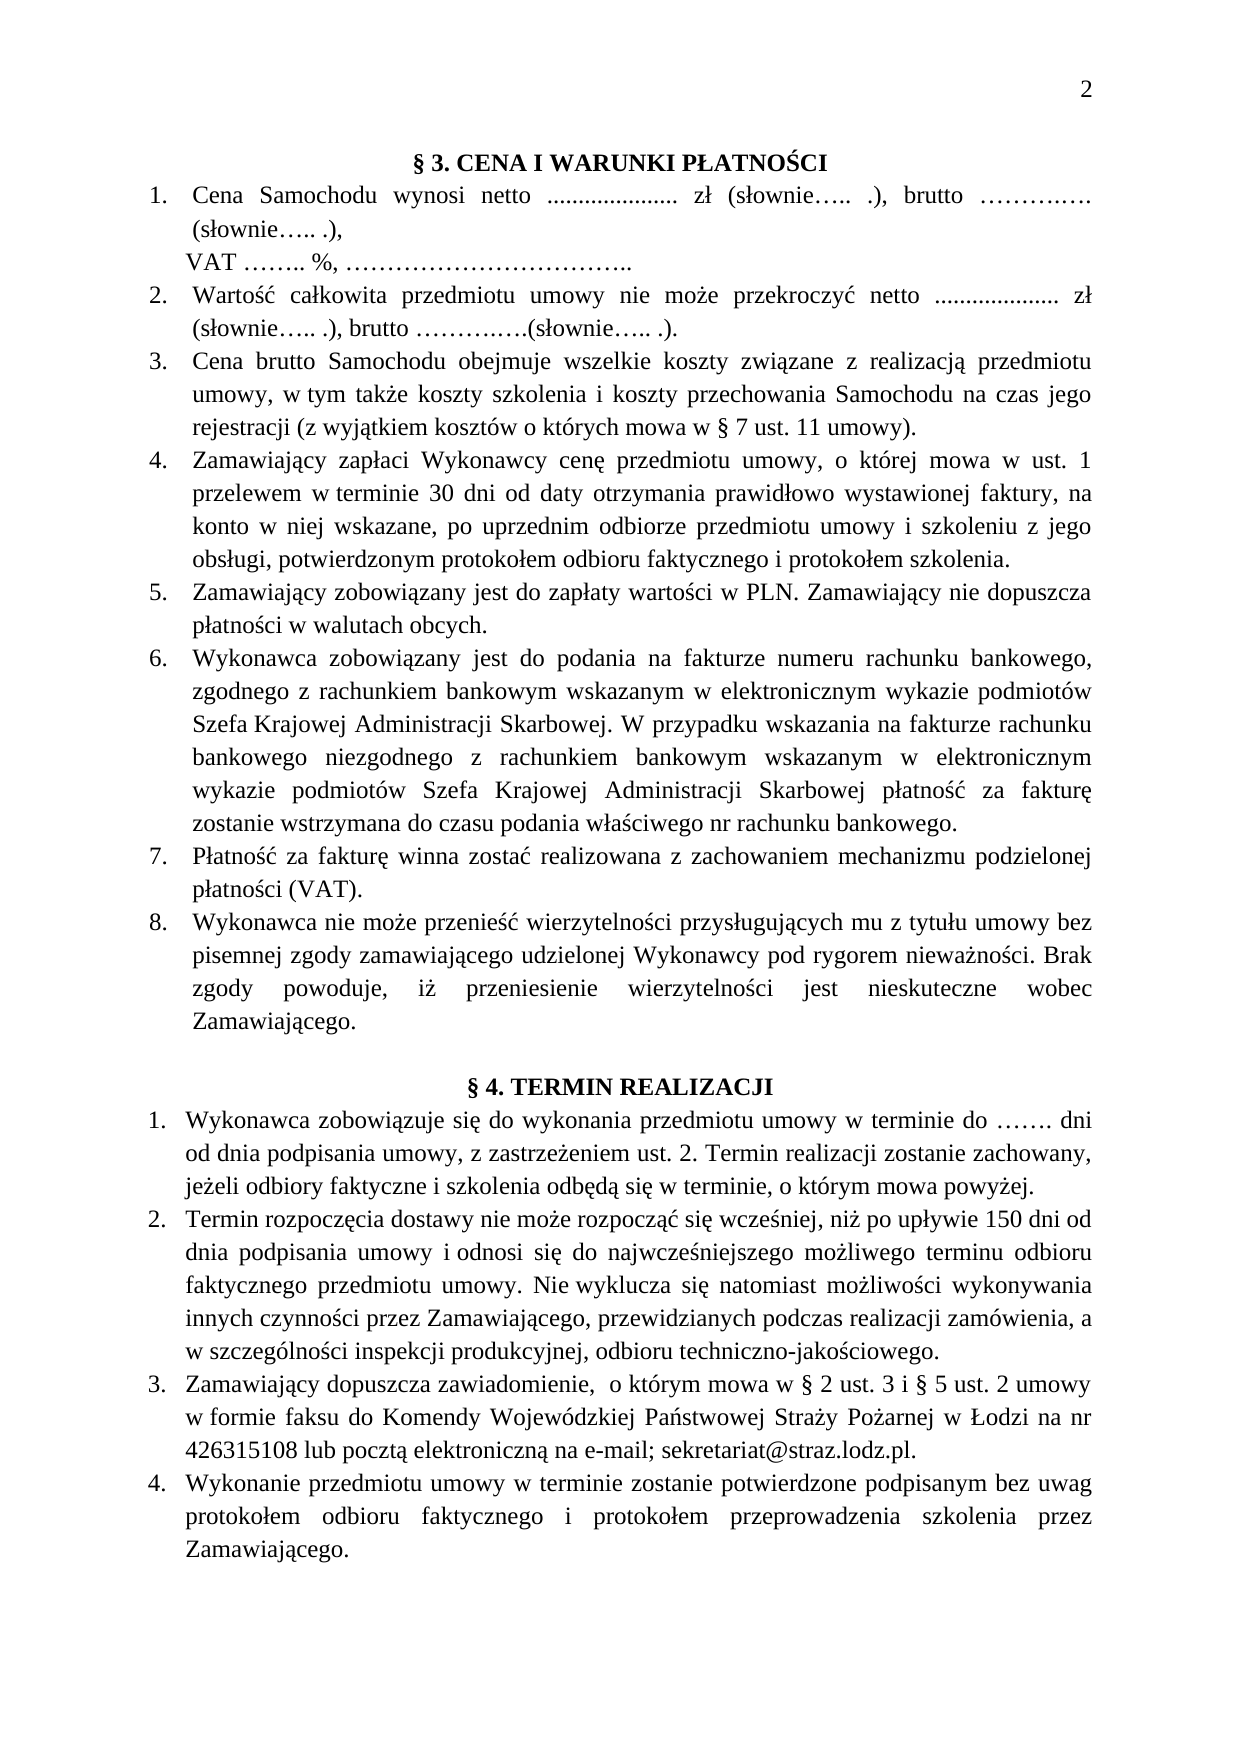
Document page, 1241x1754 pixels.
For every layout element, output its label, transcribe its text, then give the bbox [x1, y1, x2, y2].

list Cena Samochodu wynosi netto ..................... zł (słownie….. .), brutto ……….….(słownie….. .), [149, 181, 1093, 242]
text VAT …….. %, …………………………….. [185, 247, 1093, 275]
list Termin rozpoczęcia dostawy nie może rozpocząć się wcześniej, niż po upływie 150 dni od dnia podpisania umowy i odnosi się do najwcześniejszego możliwego terminu odbioru faktycznego przedmiotu umowy. Nie wyklucza się natomiast możliwości wykonywania innych czynności przez Zamawiającego, przewidzianych podczas realizacji zamówienia, a w szczególności inspekcji produkcyjnej, odbioru techniczno-jakościowego. [148, 1204, 1093, 1365]
list Wykonawca nie może przenieść wierzytelności przysługujących mu z tytułu umowy bez pisemnej zgody zamawiającego udzielonej Wykonawcy pod rygorem nieważności. Brak zgody powoduje, iż przeniesienie wierzytelności jest nieskuteczne wobec Zamawiającego. [149, 907, 1093, 1035]
list Zamawiający dopuszcza zawiadomienie, o którym mowa w § 2 ust. 3 i § 5 ust. 2 umowy w formie faksu do Komendy Wojewódzkiej Państwowej Straży Pożarnej w Łodzi na nr 426315108 lub pocztą elektroniczną na e-mail; sekretariat@straz.lodz.pl. [148, 1369, 1093, 1464]
list Zamawiający zapłaci Wykonawcy cenę przedmiotu umowy, o której mowa w ust. 1 przelewem w terminie 30 dni od daty otrzymania prawidłowo wystawionej faktury, na konto w niej wskazane, po uprzednim odbiorze przedmiotu umowy i szkoleniu z jego obsługi, potwierdzonym protokołem odbioru faktycznego i protokołem szkolenia. [149, 445, 1093, 573]
text § 3. CENA I WARUNKI PŁATNOŚCI [148, 148, 1093, 176]
list Wykonanie przedmiotu umowy w terminie zostanie potwierdzone podpisanym bez uwag protokołem odbioru faktycznego i protokołem przeprowadzenia szkolenia przez Zamawiającego. [148, 1468, 1093, 1563]
list Zamawiający zobowiązany jest do zapłaty wartości w PLN. Zamawiający nie dopuszcza płatności w walutach obcych. [149, 577, 1093, 639]
list Wykonawca zobowiązany jest do podania na fakturze numeru rachunku bankowego, zgodnego z rachunkiem bankowym wskazanym w elektronicznym wykazie podmiotów Szefa Krajowej Administracji Skarbowej. W przypadku wskazania na fakturze rachunku bankowego niezgodnego z rachunkiem bankowym wskazanym w elektronicznym wykazie podmiotów Szefa Krajowej Administracji Skarbowej płatność za fakturę zostanie wstrzymana do czasu podania właściwego nr rachunku bankowego. [149, 643, 1093, 837]
list Wartość całkowita przedmiotu umowy nie może przekroczyć netto .................... zł (słownie….. .), brutto ……….….(słownie….. .). [149, 280, 1093, 341]
list Wykonawca zobowiązuje się do wykonania przedmiotu umowy w terminie do ……. dni od dnia podpisania umowy, z zastrzeżeniem ust. 2. Termin realizacji zostanie zachowany, jeżeli odbiory faktyczne i szkolenia odbędą się w terminie, o którym mowa powyżej. [148, 1105, 1093, 1200]
list Płatność za fakturę winna zostać realizowana z zachowaniem mechanizmu podzielonej płatności (VAT). [149, 841, 1093, 903]
list Cena brutto Samochodu obejmuje wszelkie koszty związane z realizacją przedmiotu umowy, w tym także koszty szkolenia i koszty przechowania Samochodu na czas jego rejestracji (z wyjątkiem kosztów o których mowa w § 7 ust. 11 umowy). [149, 346, 1093, 441]
text § 4. TERMIN REALIZACJI [148, 1072, 1093, 1101]
